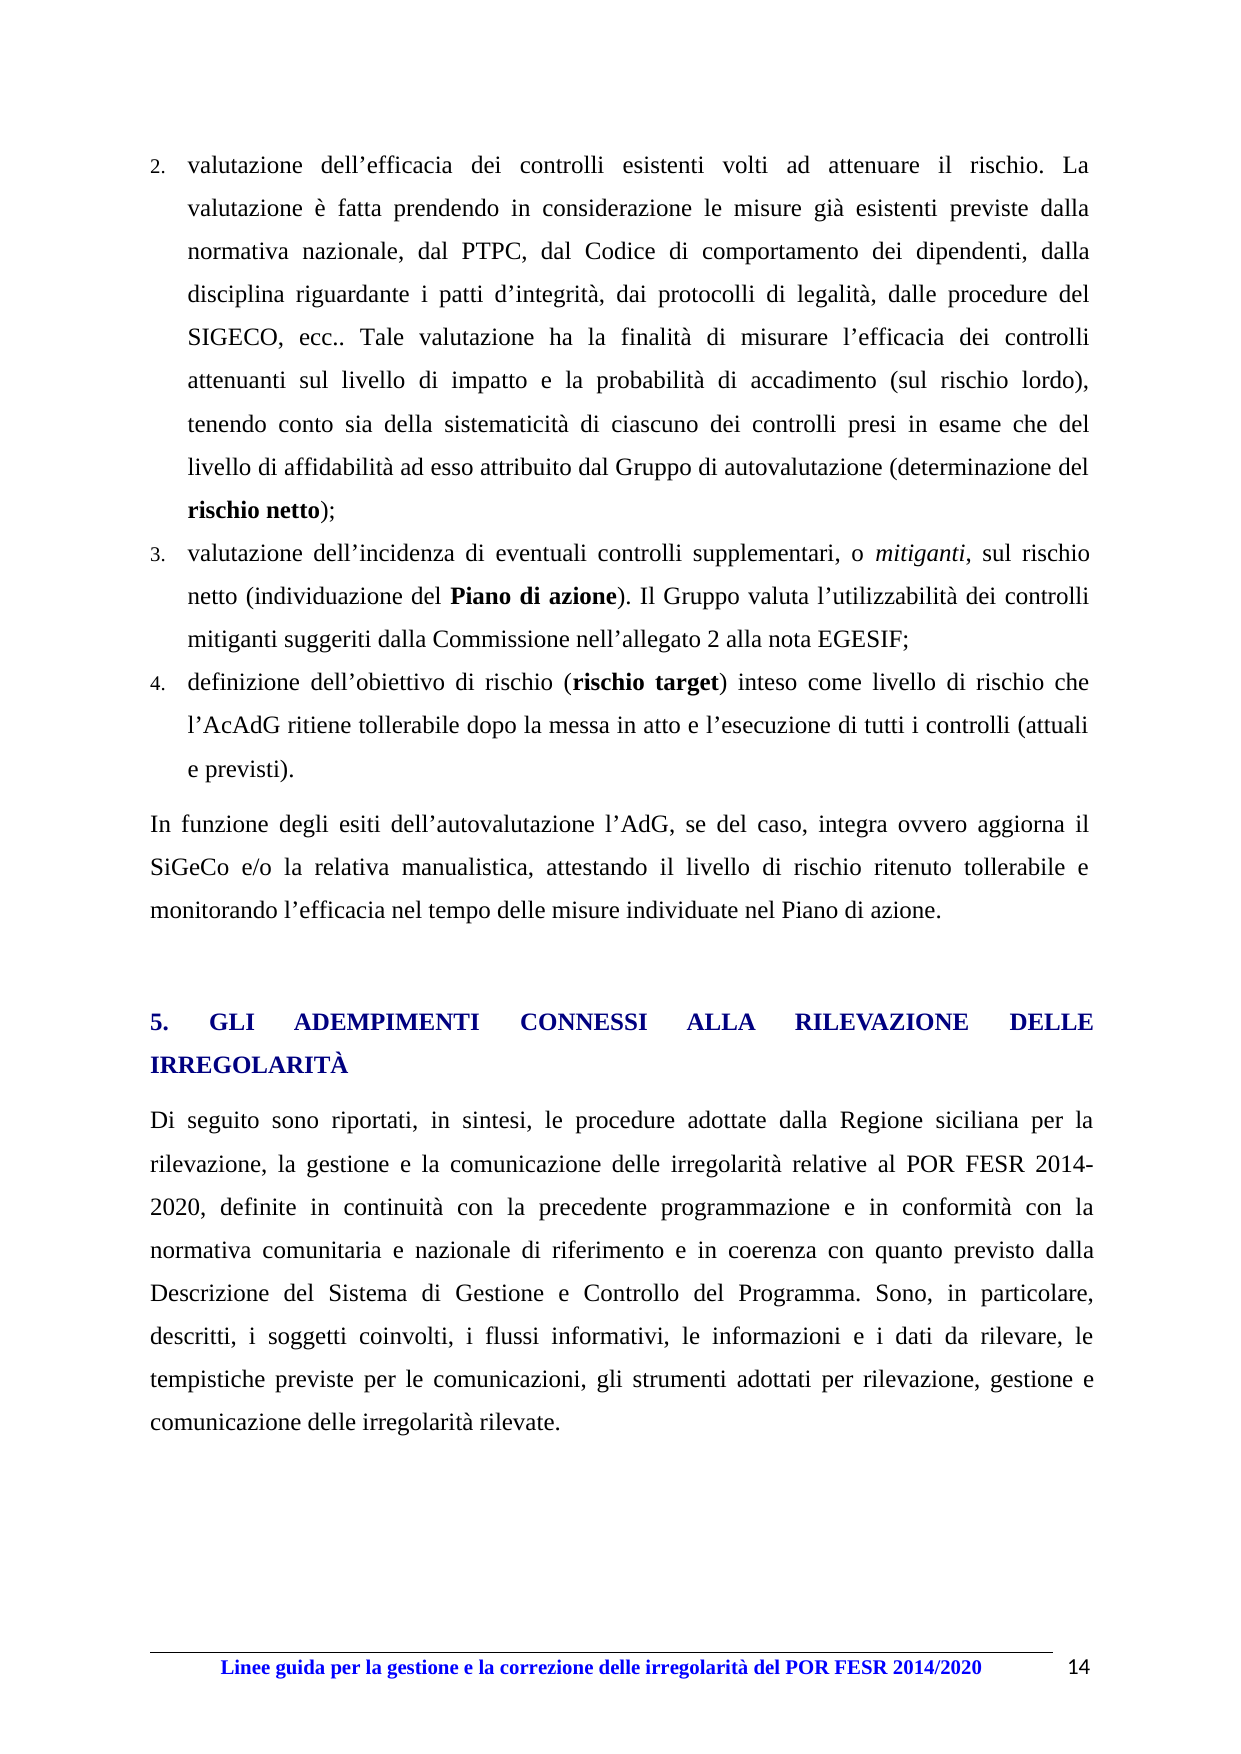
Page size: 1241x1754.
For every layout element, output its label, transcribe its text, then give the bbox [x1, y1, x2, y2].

text Di seguito sono riportati, in sintesi, le procedure adottate dalla Regione siciliana per la rilevazione, la gestione e la comunicazione delle irregolarità relative al POR FESR 2014-2020, definite in continuità con la precedente programmazione e in conformità con la normativa comunitaria e nazionale di riferimento e in coerenza con quanto previsto dalla Descrizione del Sistema di Gestione e Controllo del Programma. Sono, in particolare, descritti, i soggetti coinvolti, i flussi informativi, le informazioni e i dati da rilevare, le tempistiche previste per le comunicazioni, gli strumenti adottati per rilevazione, gestione e comunicazione delle irregolarità rilevate. [150, 1106, 1095, 1436]
list definizione dell’obiettivo di rischio (rischio target) inteso come livello di rischio che l’AcAdG ritiene tollerabile dopo la messa in atto e l’esecuzione di tutti i controlli (attuali e previsti). [150, 667, 1090, 782]
list valutazione dell’efficacia dei controlli esistenti volti ad attenuare il rischio. La valutazione è fatta prendendo in considerazione le misure già esistenti previste dalla normativa nazionale, dal PTPC, dal Codice di comportamento dei dipendenti, dalla disciplina riguardante i patti d’integrità, dai protocolli di legalità, dalle procedure del SIGECO, ecc.. Tale valutazione ha la finalità di misurare l’efficacia dei controlli attenuanti sul livello di impatto e la probabilità di accadimento (sul rischio lordo), tenendo conto sia della sistematicità di ciascuno dei controlli presi in esame che del livello di affidabilità ad esso attribuito dal Gruppo di autovalutazione (determinazione del rischio netto); [150, 150, 1090, 524]
text In funzione degli esiti dell’autovalutazione l’AdG, se del caso, integra ovvero aggiorna il SiGeCo e/o la relativa manualistica, attestando il livello di rischio ritenuto tollerabile e monitorando l’efficacia nel tempo delle misure individuate nel Piano di azione. [150, 809, 1090, 924]
subtitle 5. Gli adempimenti connessi alla rilevazione delle irregolarità [150, 1007, 1095, 1079]
list valutazione dell’incidenza di eventuali controlli supplementari, o mitiganti, sul rischio netto (individuazione del Piano di azione). Il Gruppo valuta l’utilizzabilità dei controlli mitiganti suggeriti dalla Commissione nell’allegato 2 alla nota EGESIF; [150, 538, 1090, 653]
